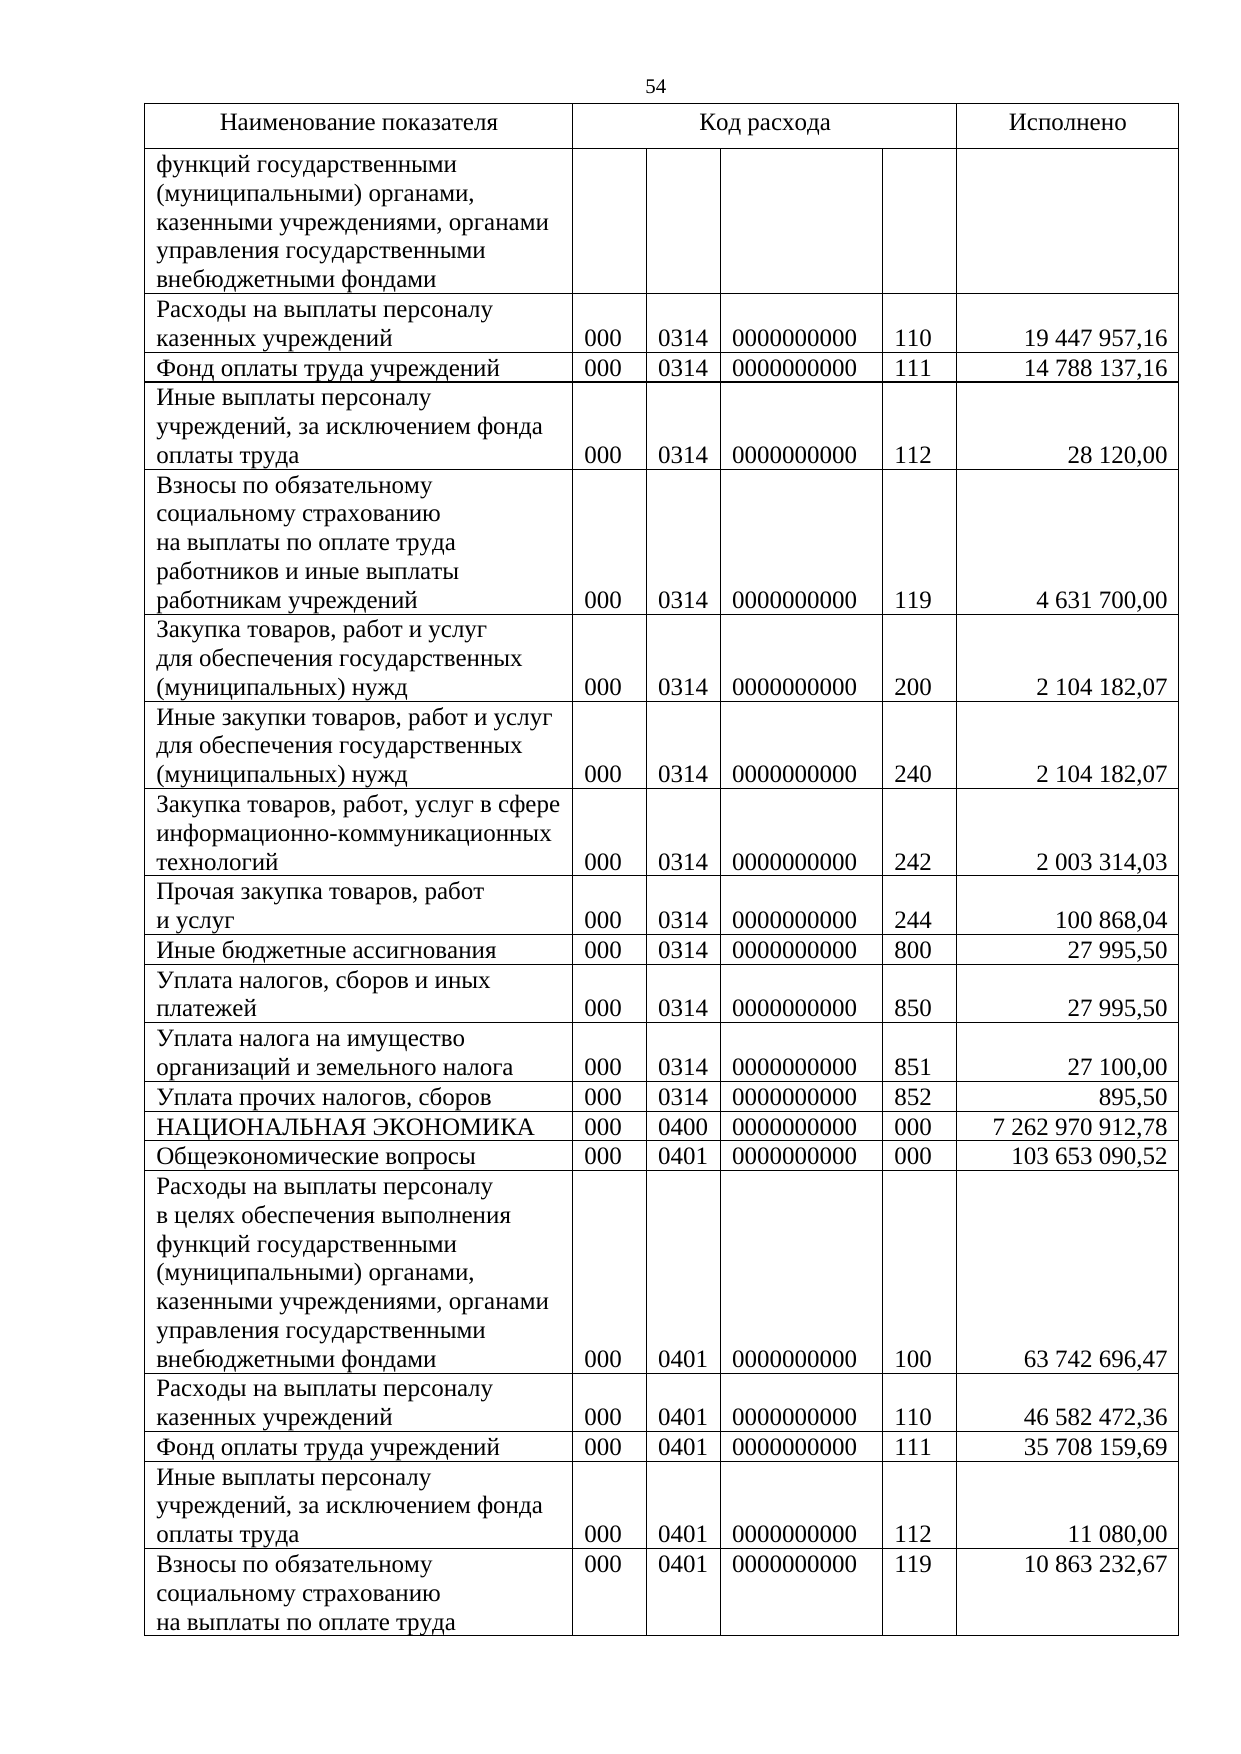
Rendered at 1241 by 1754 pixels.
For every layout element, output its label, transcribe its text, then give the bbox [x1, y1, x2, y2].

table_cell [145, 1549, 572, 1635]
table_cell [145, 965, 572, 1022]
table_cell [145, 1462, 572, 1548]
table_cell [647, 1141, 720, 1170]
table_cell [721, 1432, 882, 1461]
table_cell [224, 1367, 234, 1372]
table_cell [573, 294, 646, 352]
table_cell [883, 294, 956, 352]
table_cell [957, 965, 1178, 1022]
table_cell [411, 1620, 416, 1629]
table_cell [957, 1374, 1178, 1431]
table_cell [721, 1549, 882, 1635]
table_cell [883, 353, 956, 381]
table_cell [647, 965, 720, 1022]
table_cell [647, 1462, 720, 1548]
table_header Исполнено [957, 104, 1178, 148]
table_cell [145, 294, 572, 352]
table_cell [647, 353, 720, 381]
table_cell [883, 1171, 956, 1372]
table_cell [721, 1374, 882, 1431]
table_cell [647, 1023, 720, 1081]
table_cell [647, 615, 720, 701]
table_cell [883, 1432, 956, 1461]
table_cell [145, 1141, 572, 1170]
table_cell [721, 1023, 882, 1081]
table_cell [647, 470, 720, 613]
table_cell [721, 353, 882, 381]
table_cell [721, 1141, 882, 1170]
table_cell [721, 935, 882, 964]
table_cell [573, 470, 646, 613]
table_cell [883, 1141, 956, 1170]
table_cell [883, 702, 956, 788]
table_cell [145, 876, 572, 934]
table_header Наименование показателя [145, 104, 572, 148]
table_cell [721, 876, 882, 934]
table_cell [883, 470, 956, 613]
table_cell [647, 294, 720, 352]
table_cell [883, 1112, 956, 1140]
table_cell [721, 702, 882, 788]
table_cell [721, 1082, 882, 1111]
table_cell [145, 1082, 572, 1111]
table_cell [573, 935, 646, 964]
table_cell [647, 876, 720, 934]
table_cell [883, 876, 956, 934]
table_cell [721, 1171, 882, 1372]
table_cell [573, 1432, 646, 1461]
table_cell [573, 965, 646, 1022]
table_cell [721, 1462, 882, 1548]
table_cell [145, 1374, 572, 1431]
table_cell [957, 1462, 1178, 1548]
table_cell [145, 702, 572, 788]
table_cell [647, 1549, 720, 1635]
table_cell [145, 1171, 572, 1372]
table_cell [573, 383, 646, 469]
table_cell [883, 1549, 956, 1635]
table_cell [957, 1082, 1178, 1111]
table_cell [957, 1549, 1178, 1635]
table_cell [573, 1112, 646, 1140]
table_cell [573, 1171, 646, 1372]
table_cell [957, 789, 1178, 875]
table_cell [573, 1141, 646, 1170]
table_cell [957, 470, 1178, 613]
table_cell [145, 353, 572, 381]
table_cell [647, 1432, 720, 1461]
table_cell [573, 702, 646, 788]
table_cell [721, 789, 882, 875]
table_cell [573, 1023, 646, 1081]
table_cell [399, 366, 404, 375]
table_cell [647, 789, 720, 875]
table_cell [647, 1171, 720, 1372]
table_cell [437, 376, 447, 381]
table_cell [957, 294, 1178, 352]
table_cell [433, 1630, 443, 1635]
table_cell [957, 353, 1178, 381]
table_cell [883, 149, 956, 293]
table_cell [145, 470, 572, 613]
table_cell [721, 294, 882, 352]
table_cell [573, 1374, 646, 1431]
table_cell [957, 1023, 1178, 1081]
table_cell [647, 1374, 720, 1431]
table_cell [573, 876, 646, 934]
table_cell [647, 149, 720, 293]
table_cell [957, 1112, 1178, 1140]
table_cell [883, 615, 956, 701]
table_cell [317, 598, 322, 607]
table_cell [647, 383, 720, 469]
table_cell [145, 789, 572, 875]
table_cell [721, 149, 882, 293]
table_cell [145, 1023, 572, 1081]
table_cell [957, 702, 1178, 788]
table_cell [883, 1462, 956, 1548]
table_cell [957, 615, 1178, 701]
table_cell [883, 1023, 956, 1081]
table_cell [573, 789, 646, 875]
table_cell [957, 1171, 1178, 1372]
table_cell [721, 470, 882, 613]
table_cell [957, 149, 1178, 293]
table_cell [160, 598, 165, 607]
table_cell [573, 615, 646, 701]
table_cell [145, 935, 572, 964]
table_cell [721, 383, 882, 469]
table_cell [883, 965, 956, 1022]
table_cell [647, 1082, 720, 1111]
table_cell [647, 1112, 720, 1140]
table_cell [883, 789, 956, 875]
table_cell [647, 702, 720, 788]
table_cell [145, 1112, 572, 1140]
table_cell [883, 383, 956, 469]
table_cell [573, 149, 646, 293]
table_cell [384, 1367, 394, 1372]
table_header Код расхода [573, 104, 956, 148]
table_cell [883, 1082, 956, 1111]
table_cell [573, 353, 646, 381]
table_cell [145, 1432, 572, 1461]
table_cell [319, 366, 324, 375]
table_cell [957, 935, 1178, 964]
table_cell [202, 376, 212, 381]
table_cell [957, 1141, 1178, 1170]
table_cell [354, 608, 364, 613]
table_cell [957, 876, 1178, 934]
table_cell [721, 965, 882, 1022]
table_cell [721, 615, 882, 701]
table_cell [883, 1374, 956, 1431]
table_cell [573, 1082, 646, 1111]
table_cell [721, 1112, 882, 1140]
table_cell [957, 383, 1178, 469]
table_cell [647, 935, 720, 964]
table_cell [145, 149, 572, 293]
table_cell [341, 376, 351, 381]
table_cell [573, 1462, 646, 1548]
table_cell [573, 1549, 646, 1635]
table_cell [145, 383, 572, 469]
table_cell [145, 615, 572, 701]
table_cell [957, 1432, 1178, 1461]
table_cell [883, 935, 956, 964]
